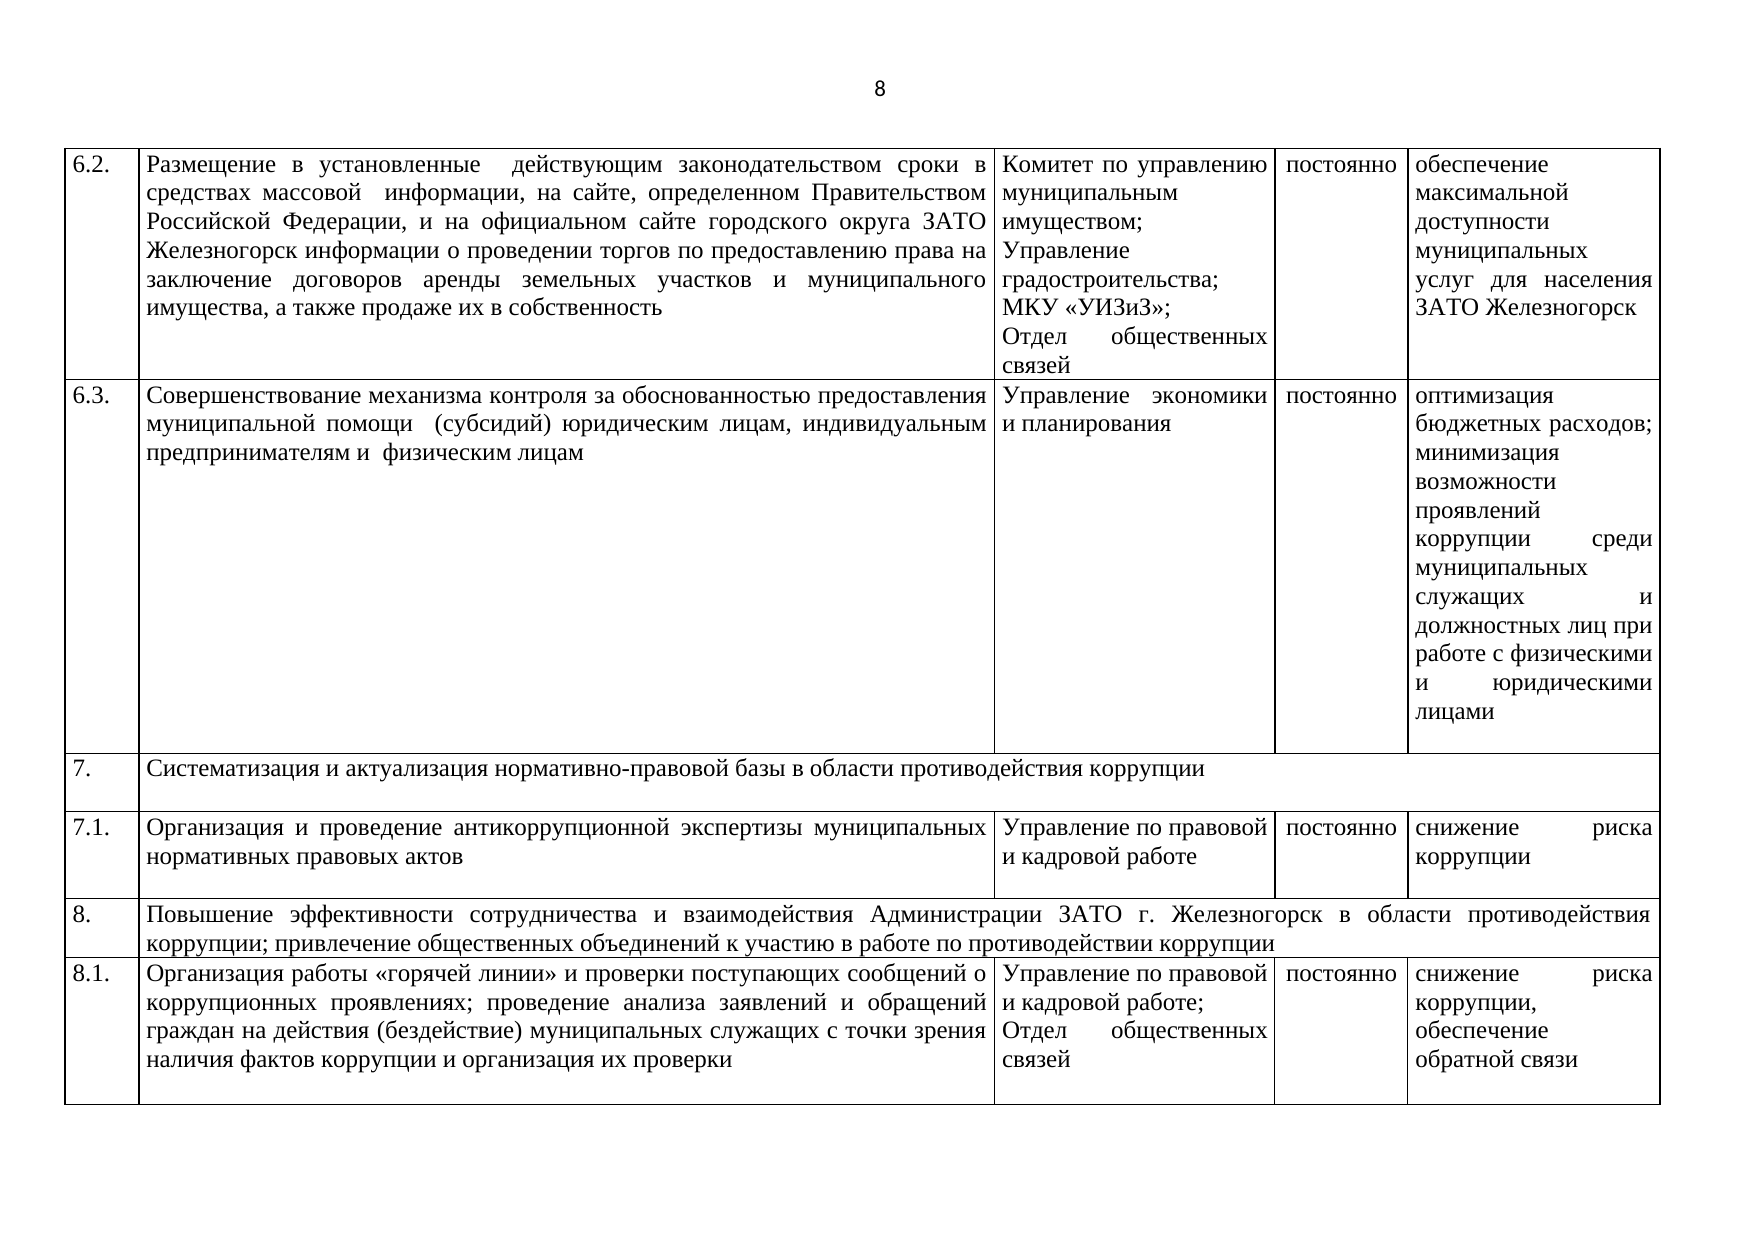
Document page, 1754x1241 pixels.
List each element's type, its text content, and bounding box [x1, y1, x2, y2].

table_cell Повышение эффективности сотрудничества и взаимодействия Администрации ЗАТО г. Железногорск в области противодействия коррупции; привлечение общественных объединений к участию в работе по противодействии коррупции [140, 899, 1659, 957]
table_cell Систематизация и актуализация нормативно-правовой базы в области противодействия коррупции [140, 754, 1659, 811]
table_cell Организация и проведение антикоррупционной экспертизы муниципальных нормативных правовых актов [140, 812, 994, 898]
table_cell 7. [66, 754, 138, 811]
table_cell Размещение в установленные действующим законодательством сроки в средствах массовой информации, на сайте, определенном Правительством Российской Федерации, и на официальном сайте городского округа ЗАТО Железногорск информации о проведении торгов по предоставлению права на заключение договоров аренды земельных участков и муниципального имущества, а также продаже их в собственность [140, 149, 994, 379]
table_cell 6.3. [66, 380, 138, 752]
table_cell снижение риска коррупции, обеспечение обратной связи [1408, 958, 1659, 1104]
table_cell Комитет по управлению муниципальным имуществом; Управление градостроительства; МКУ «УИЗиЗ»; Отдел общественных связей [995, 149, 1274, 379]
table_cell 8. [66, 899, 138, 957]
table_cell обеспечение максимальной доступности муниципальных услуг для населения ЗАТО Железногорск [1409, 149, 1659, 379]
table_cell постоянно [1276, 149, 1407, 379]
table_cell постоянно [1276, 812, 1407, 898]
table_cell 7.1. [66, 812, 138, 898]
table_cell 6.2. [66, 149, 138, 379]
table_cell Организация работы «горячей линии» и проверки поступающих сообщений о коррупционных проявлениях; проведение анализа заявлений и обращений граждан на действия (бездействие) муниципальных служащих с точки зрения наличия фактов коррупции и организация их проверки [140, 958, 994, 1104]
table_cell Управление экономики и планирования [995, 380, 1274, 752]
table_cell снижение риска коррупции [1409, 812, 1659, 898]
table_cell постоянно [1276, 380, 1407, 752]
table_cell 8.1. [66, 958, 138, 1104]
table_cell оптимизация бюджетных расходов; минимизация возможности проявлений коррупции среди муниципальных служащих и должностных лиц при работе с физическими и юридическими лицами [1409, 380, 1659, 752]
table_cell Управление по правовой и кадровой работе; Отдел общественных связей [995, 958, 1274, 1104]
table_cell постоянно [1275, 958, 1407, 1104]
table_cell Совершенствование механизма контроля за обоснованностью предоставления муниципальной помощи (субсидий) юридическим лицам, индивидуальным предпринимателям и физическим лицам [140, 380, 994, 752]
table_cell Управление по правовой и кадровой работе [995, 812, 1274, 898]
